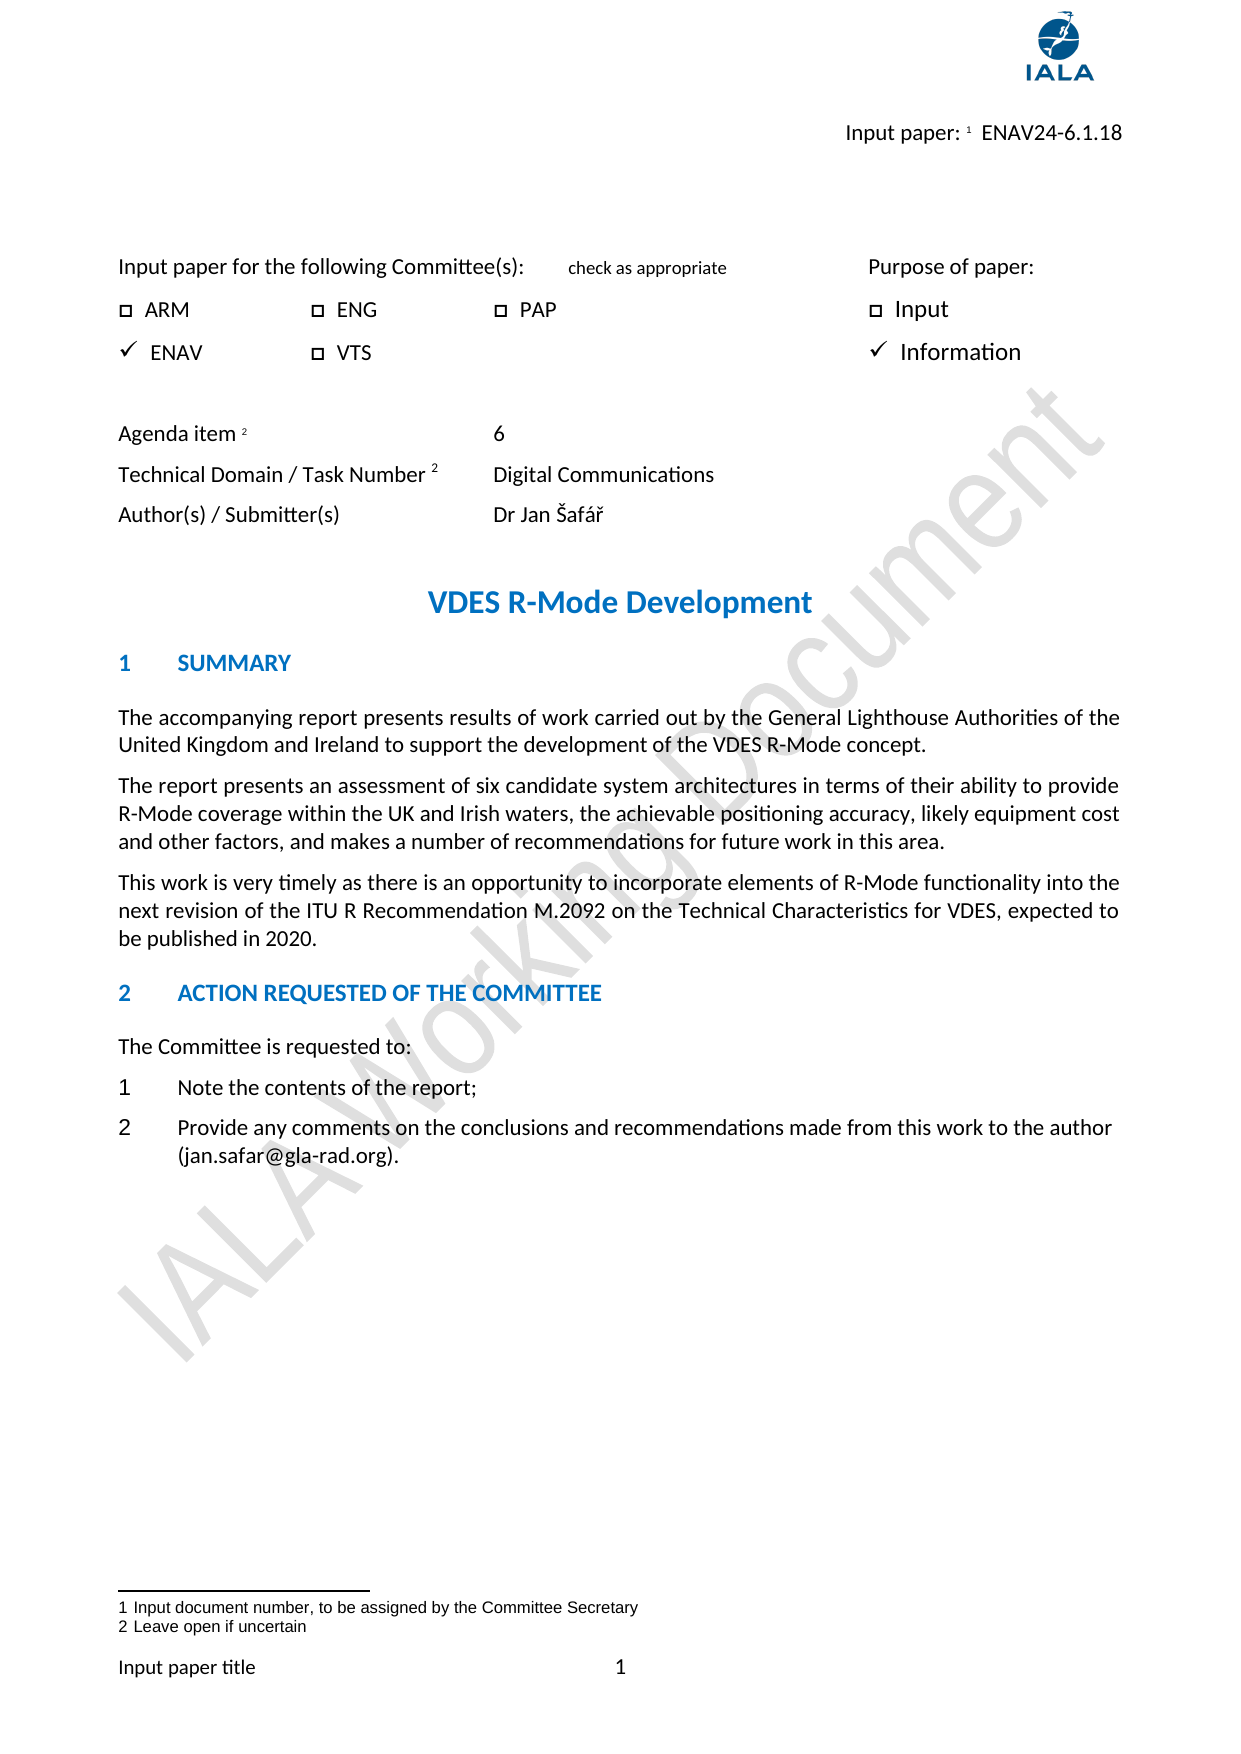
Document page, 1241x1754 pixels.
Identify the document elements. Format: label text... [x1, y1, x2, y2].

text Input paper for the following Committee(s): check as appropriate Purpose of paper: [118, 252, 1122, 280]
text Input paper: ENAV24-6.1.18 [118, 118, 1122, 146]
text This work is very timely as there is an opportunity to incorporate elements of R-Mode functionality into the next revision of the ITU R Recommendation M.2092 on the Technical Characteristics for VDES, expected to be published in 2020. [118, 868, 1122, 952]
title VDES R-Mode Development [118, 581, 1122, 622]
text □ ARM □ ENG □ PAP □ Input [118, 293, 1122, 323]
text The accompanying report presents results of work carried out by the General Lighthouse Authorities of the United Kingdom and Ireland to support the development of the VDES R-Mode concept. [118, 703, 1122, 759]
text ENAV □ VTS Information [118, 336, 1122, 366]
list Provide any comments on the conclusions and recommendations made from this work to the author (jan.safar@gla-rad.org). [118, 1113, 1122, 1169]
text The report presents an assessment of six candidate system architectures in terms of their ability to provide R-Mode coverage within the UK and Irish waters, the achievable positioning accuracy, likely equipment cost and other factors, and makes a number of recommendations for future work in this area. [118, 771, 1122, 855]
text Agenda item 6 [118, 419, 1122, 447]
subtitle Action requested of the Committee [118, 977, 1122, 1007]
picture [1011, 3, 1106, 96]
list Note the contents of the report; [118, 1073, 1122, 1101]
text The Committee is requested to: [118, 1032, 1122, 1060]
subtitle Summary [118, 647, 1122, 678]
text Author(s) / Submitter(s) Dr Jan Šafář [118, 500, 1122, 528]
text Technical Domain / Task Number 2 Digital Communications [118, 460, 1122, 488]
